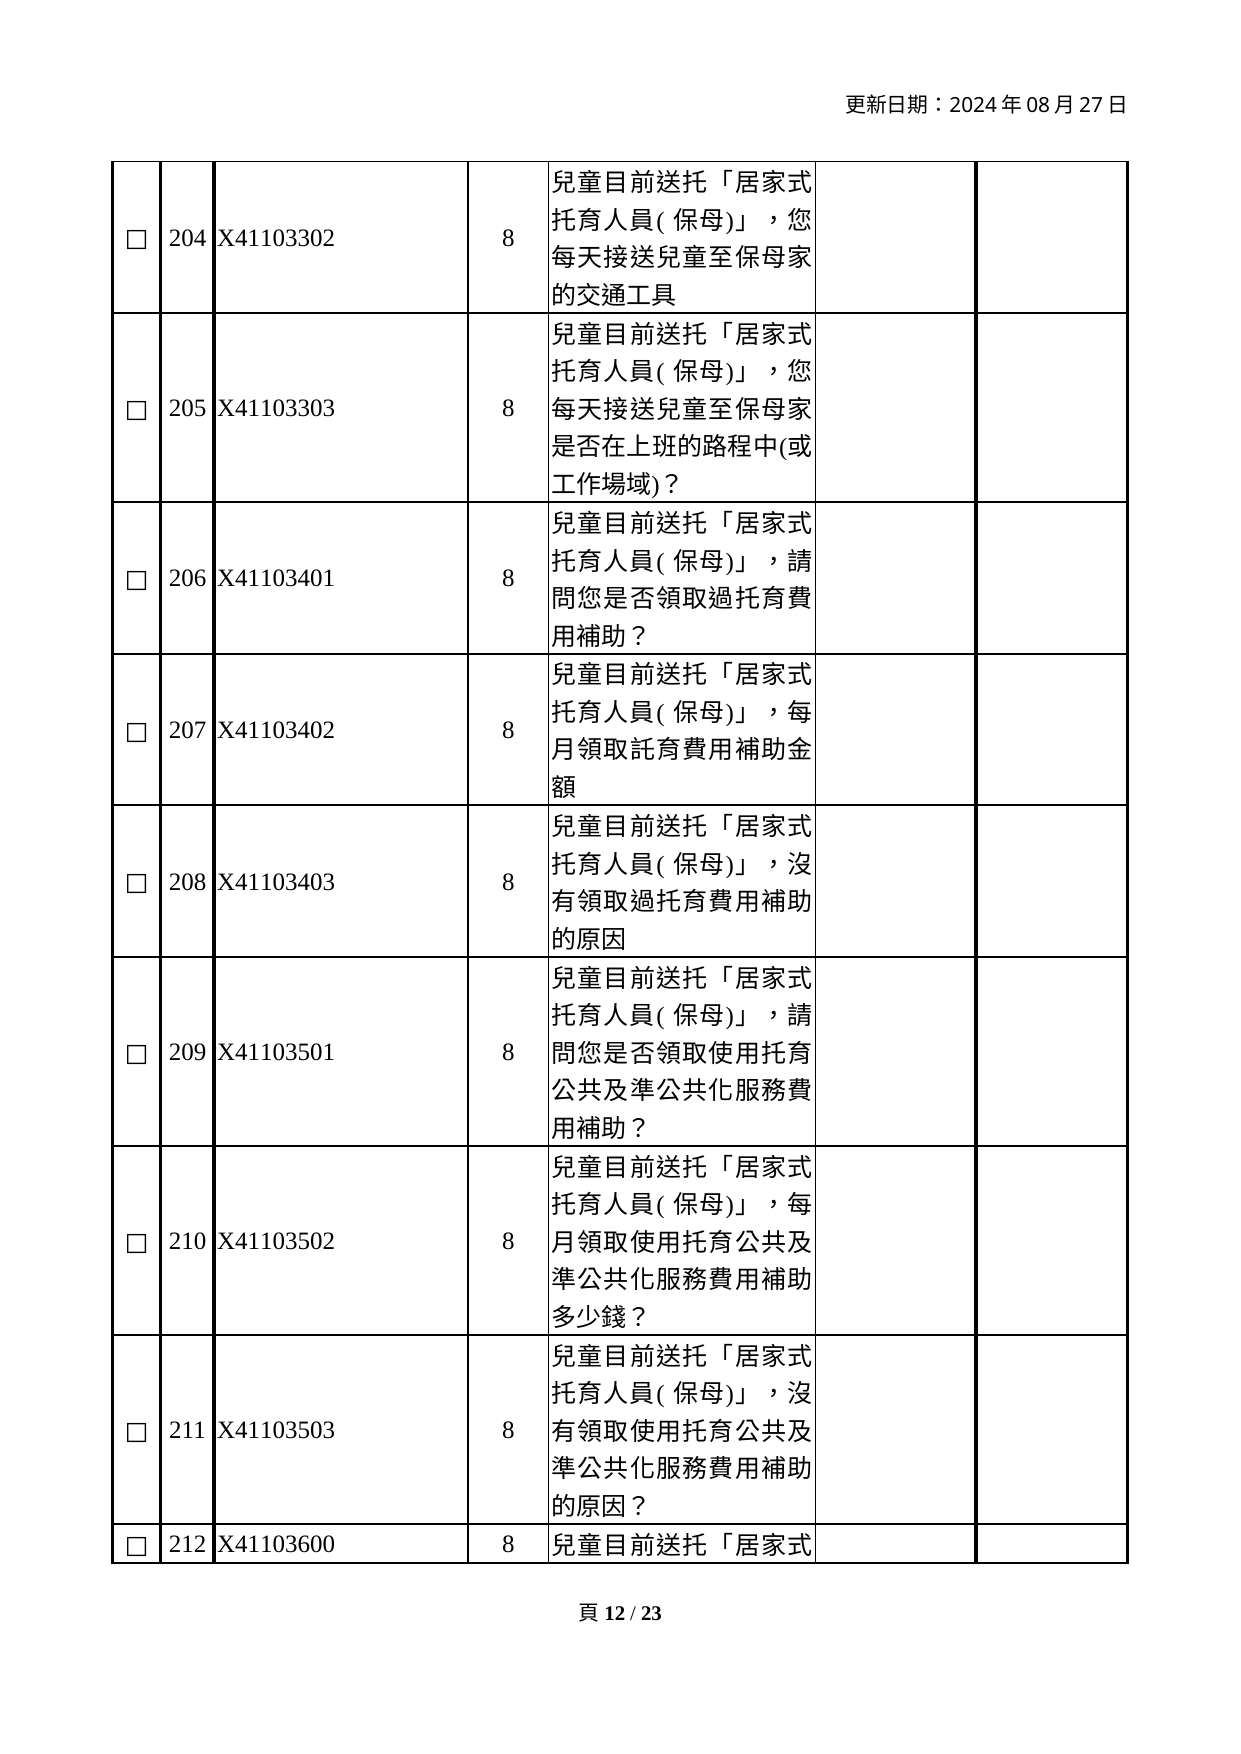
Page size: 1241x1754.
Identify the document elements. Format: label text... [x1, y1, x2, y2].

table_cell [978, 503, 1126, 653]
table_cell 8 [469, 958, 548, 1145]
table_cell [978, 1147, 1126, 1334]
table_cell 208 [162, 806, 212, 956]
table_cell X41103402 [216, 655, 467, 804]
table_cell [816, 958, 974, 1145]
table_cell 8 [469, 806, 548, 956]
table_cell 8 [469, 162, 548, 312]
table_cell [816, 314, 974, 501]
table_cell [978, 162, 1126, 312]
table_cell [978, 1525, 1126, 1562]
table_cell X41103303 [216, 314, 467, 501]
table_cell 8 [469, 655, 548, 804]
table_cell 兒童目前送托「居家式托育人員( 保母)」，每月領取託育費用補助金額 [549, 655, 815, 804]
table_cell 兒童目前送托「居家式托育人員( 保母)」，您每天接送兒童至保母家是否在上班的路程中(或工作場域)？ [549, 314, 815, 501]
table_cell □ [114, 1147, 159, 1334]
table_cell X41103503 [216, 1336, 467, 1523]
table_cell [816, 503, 974, 653]
table_cell [816, 655, 974, 804]
table_cell 兒童目前送托「居家式托育人員( 保母)」，請問您是否領取過托育費用補助？ [549, 503, 815, 653]
table_cell X41103600 [216, 1525, 467, 1562]
table_cell 209 [162, 958, 212, 1145]
table_cell 8 [469, 314, 548, 501]
table_cell 8 [469, 1525, 548, 1562]
table_cell □ [114, 1336, 159, 1523]
table_cell [978, 806, 1126, 956]
table_cell □ [114, 503, 159, 653]
table_cell 8 [469, 503, 548, 653]
table_cell 207 [162, 655, 212, 804]
table_cell [978, 314, 1126, 501]
table_cell X41103502 [216, 1147, 467, 1334]
table_cell [978, 1336, 1126, 1523]
table_cell 兒童目前送托「居家式托育人員( 保母)」，每月領取使用托育公共及準公共化服務費用補助多少錢？ [549, 1147, 815, 1334]
table_cell X41103501 [216, 958, 467, 1145]
table_cell 兒童目前送托「居家式托育人員( 保母)」，請問您是否領取使用托育公共及準公共化服務費用補助？ [549, 958, 815, 1145]
table_cell 兒童目前送托「居家式托育人員( 保母)」，沒有領取使用托育公共及準公共化服務費用補助的原因？ [549, 1336, 815, 1523]
table_cell 206 [162, 503, 212, 653]
table_cell [816, 1147, 974, 1334]
table_cell □ [114, 162, 159, 312]
table_cell [978, 655, 1126, 804]
table_cell 212 [162, 1525, 212, 1562]
table_cell [816, 1336, 974, 1523]
table_cell [978, 958, 1126, 1145]
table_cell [549, 1525, 815, 1562]
table_cell 210 [162, 1147, 212, 1334]
table_cell □ [114, 1525, 159, 1562]
table_cell [816, 162, 974, 312]
table_cell 8 [469, 1336, 548, 1523]
table_cell 8 [469, 1147, 548, 1334]
table_cell 兒童目前送托「居家式托育人員( 保母)」，您每天接送兒童至保母家的交通工具 [549, 162, 815, 312]
table_cell 204 [162, 162, 212, 312]
table_cell □ [114, 958, 159, 1145]
table_cell 211 [162, 1336, 212, 1523]
table_cell X41103302 [216, 162, 467, 312]
table_cell X41103401 [216, 503, 467, 653]
table_cell □ [114, 655, 159, 804]
table_cell □ [114, 314, 159, 501]
table_cell X41103403 [216, 806, 467, 956]
table_cell 兒童目前送托「居家式托育人員( 保母)」，沒有領取過托育費用補助的原因 [549, 806, 815, 956]
table_cell [816, 806, 974, 956]
table_cell 205 [162, 314, 212, 501]
table_cell □ [114, 806, 159, 956]
table_cell [816, 1525, 974, 1562]
